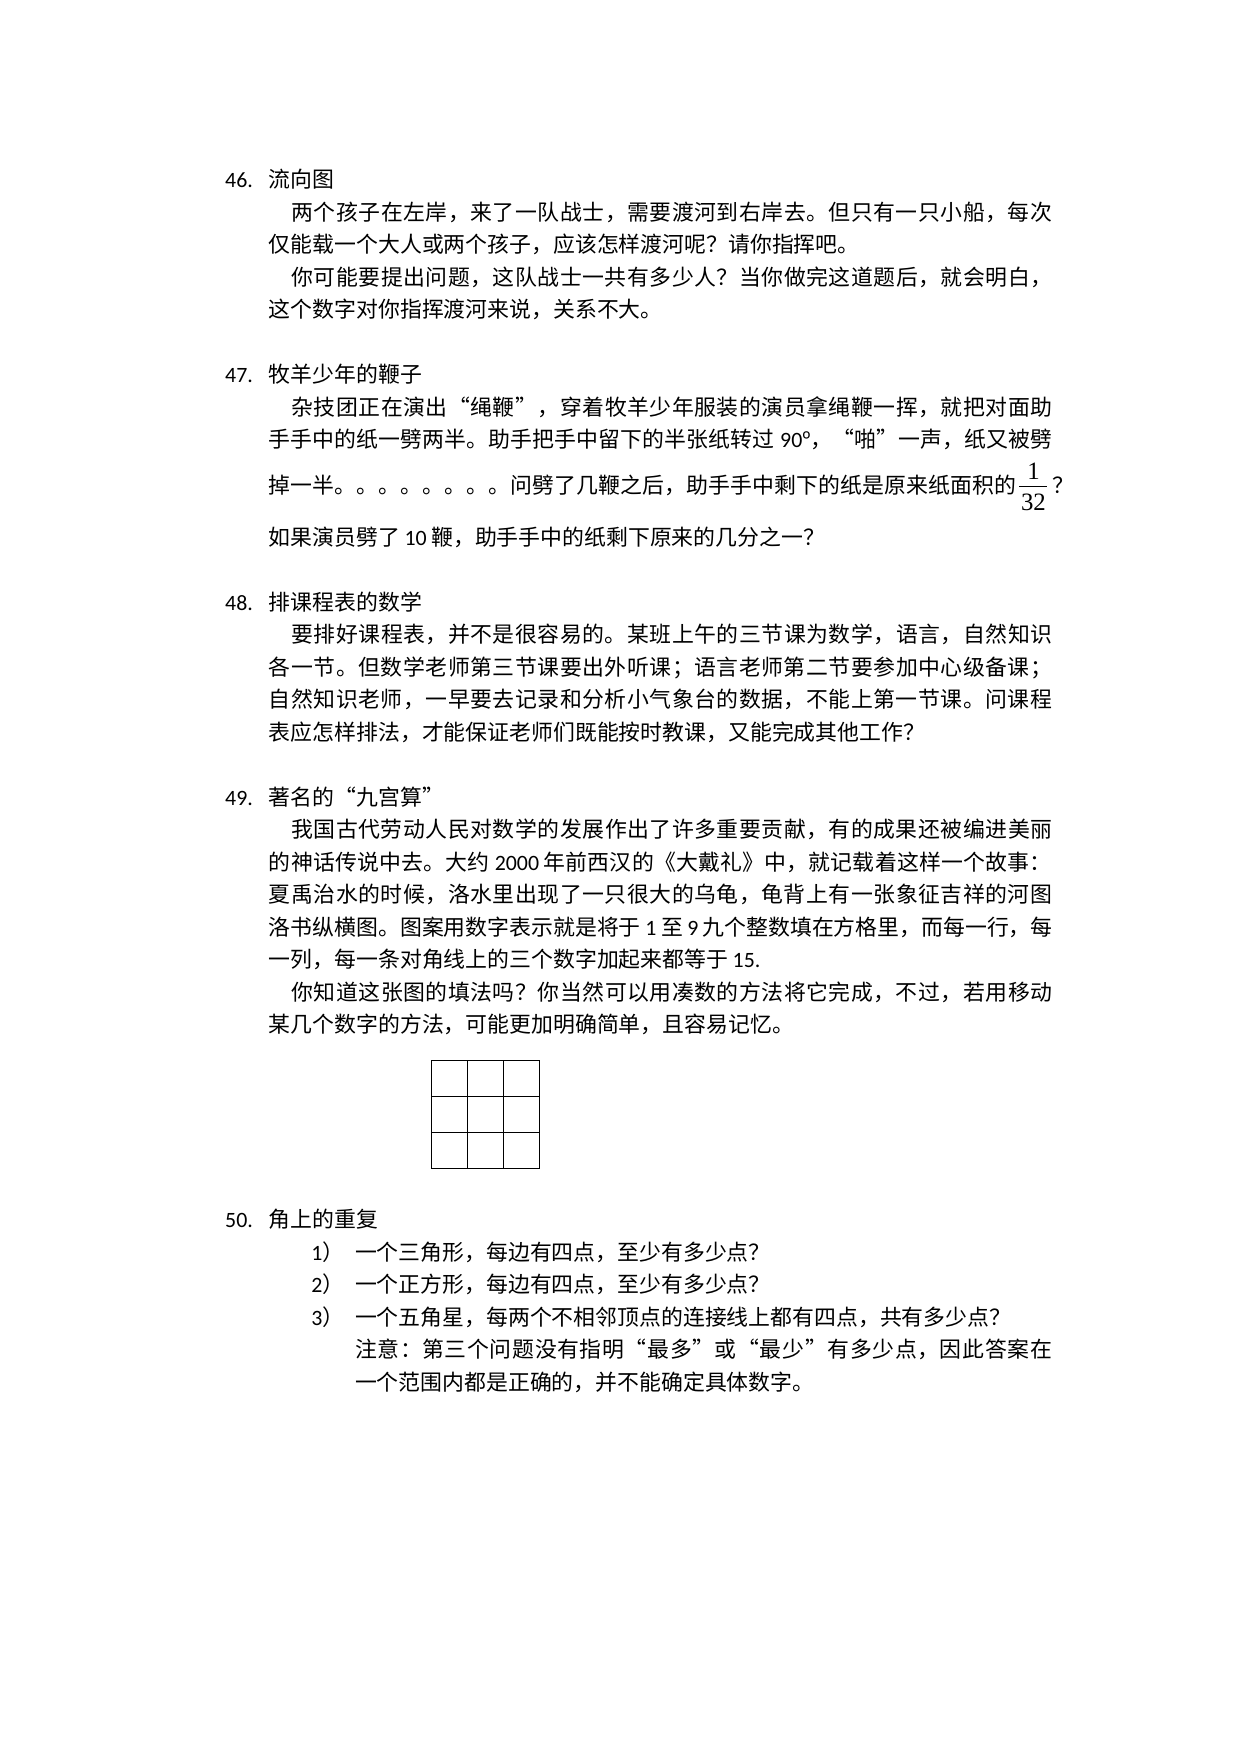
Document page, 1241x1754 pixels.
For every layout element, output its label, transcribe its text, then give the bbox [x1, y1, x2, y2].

list 一个正方形，每边有四点，至少有多少点？ [311, 1267, 1053, 1299]
list 我国古代劳动人民对数学的发展作出了许多重要贡献，有的成果还被编进美丽的神话传说中去。大约2000年前西汉的《大戴礼》中，就记载着这样一个故事：夏禹治水的时候，洛水里出现了一只很大的乌龟，龟背上有一张象征吉祥的河图洛书纵横图。图案用数字表示就是将于1至9九个整数填在方格里，而每一行，每一列，每一条对角线上的三个数字加起来都等于15. [269, 812, 1053, 974]
list 一个五角星，每两个不相邻顶点的连接线上都有四点，共有多少点？ [311, 1299, 1053, 1332]
list 你可能要提出问题，这队战士一共有多少人？当你做完这道题后，就会明白，这个数字对你指挥渡河来说，关系不大。 [269, 259, 1053, 324]
list 角上的重复 [225, 1202, 1053, 1234]
list 排课程表的数学 [225, 584, 1053, 617]
list 你知道这张图的填法吗？你当然可以用凑数的方法将它完成，不过，若用移动某几个数字的方法，可能更加明确简单，且容易记忆。 [269, 974, 1053, 1039]
list 杂技团正在演出“绳鞭”，穿着牧羊少年服装的演员拿绳鞭一挥，就把对面助手手中的纸一劈两半。助手把手中留下的半张纸转过90º，“啪”一声，纸又被劈掉一半。。。。。。。。问劈了几鞭之后，助手手中剩下的纸是原来纸面积的 ？如果演员劈了10鞭，助手手中的纸剩下原来的几分之一？ [269, 389, 1053, 552]
list 流向图 [225, 162, 1053, 194]
list 要排好课程表，并不是很容易的。某班上午的三节课为数学，语言，自然知识各一节。但数学老师第三节课要出外听课；语言老师第二节要参加中心级备课；自然知识老师，一早要去记录和分析小气象台的数据，不能上第一节课。问课程表应怎样排法，才能保证老师们既能按时教课，又能完成其他工作？ [269, 617, 1053, 747]
list 注意：第三个问题没有指明“最多”或“最少”有多少点，因此答案在一个范围内都是正确的，并不能确定具体数字。 [355, 1332, 1053, 1397]
list 两个孩子在左岸，来了一队战士，需要渡河到右岸去。但只有一只小船，每次仅能载一个大人或两个孩子，应该怎样渡河呢？请你指挥吧。 [269, 194, 1053, 259]
list 一个三角形，每边有四点，至少有多少点？ [311, 1234, 1053, 1267]
list 著名的“九宫算” [225, 779, 1053, 812]
list 牧羊少年的鞭子 [225, 357, 1053, 389]
